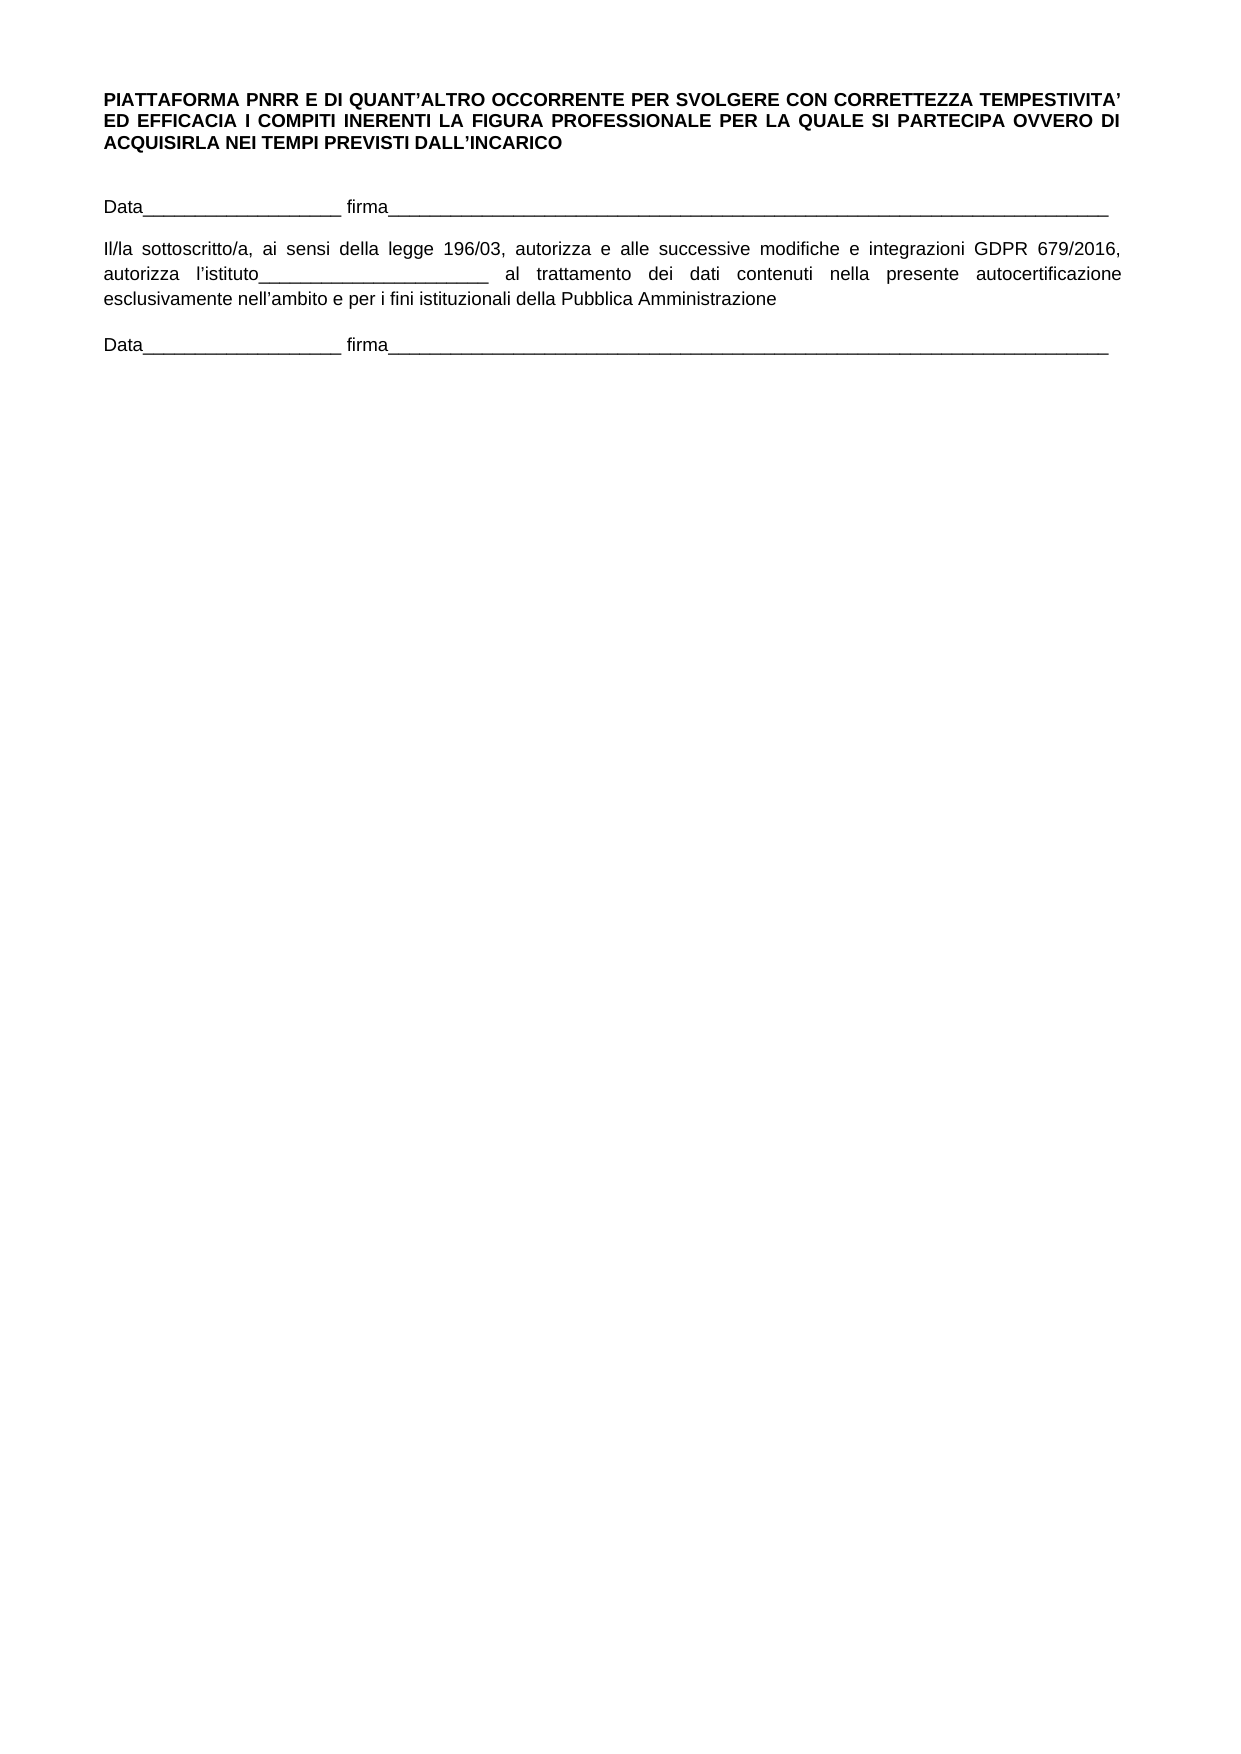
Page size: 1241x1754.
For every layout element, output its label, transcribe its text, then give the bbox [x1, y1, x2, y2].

text Data___________________ firma_____________________________________________________________________ [103, 196, 1122, 217]
text PIATTAFORMA PNRR E DI QUANT’ALTRO OCCORRENTE PER SVOLGERE CON CORRETTEZZA TEMPESTIVITA’ ED EFFICACIA I COMPITI INERENTI LA FIGURA PROFESSIONALE PER LA QUALE SI PARTECIPA OVVERO DI ACQUISIRLA NEI TEMPI PREVISTI DALL’INCARICO [103, 89, 1122, 153]
text Data___________________ firma_____________________________________________________________________ [103, 333, 1122, 355]
text Il/la sottoscritto/a, ai sensi della legge 196/03, autorizza e alle successive modifiche e integrazioni GDPR 679/2016, autorizza l’istituto______________________ al trattamento dei dati contenuti nella presente autocertificazione esclusivamente nell’ambito e per i fini istituzionali della Pubblica Amministrazione [103, 238, 1122, 309]
